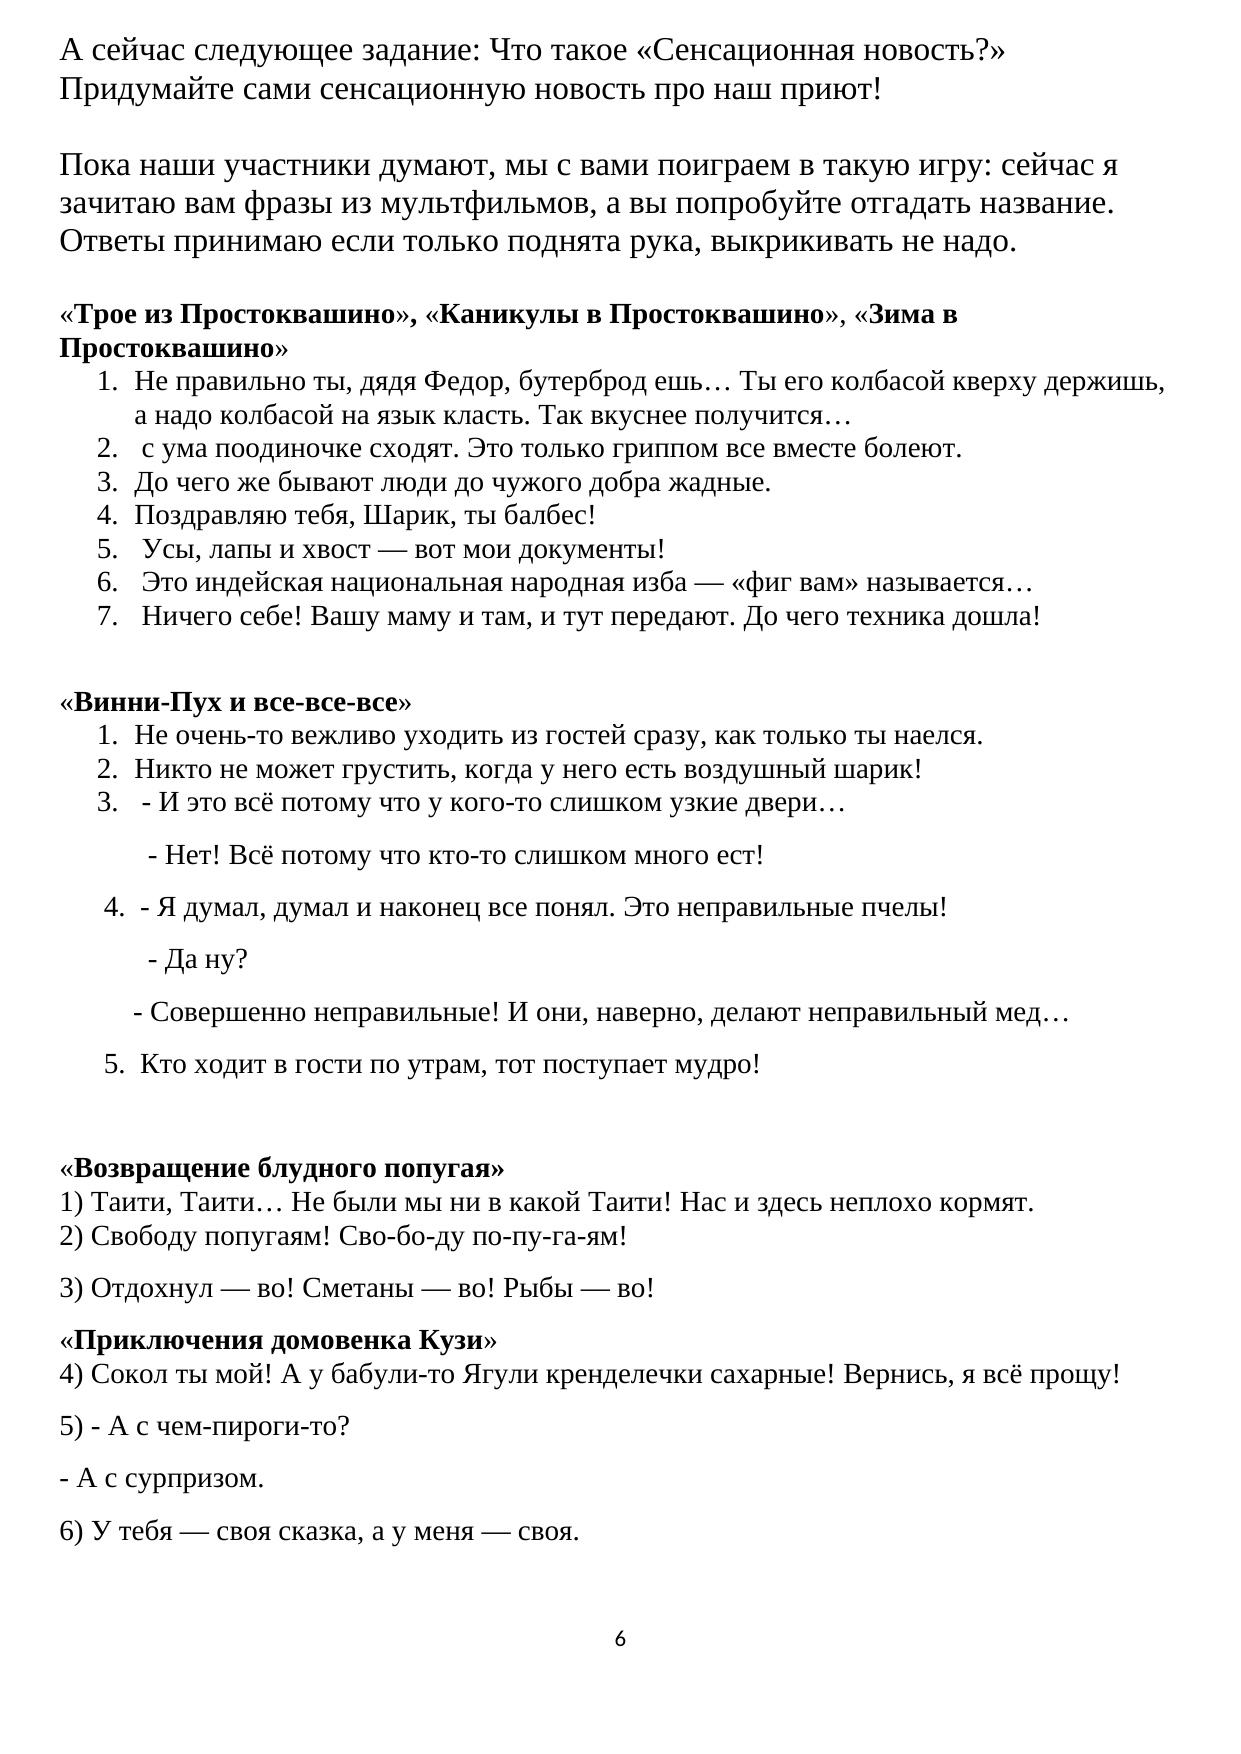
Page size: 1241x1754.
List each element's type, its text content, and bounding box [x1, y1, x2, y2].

text «Трое из Простоквашино», «Каникулы в Простоквашино», «Зима в Простоквашино» [59, 296, 1181, 363]
text 6) У тебя — своя сказка, а у меня — своя. [59, 1513, 1181, 1546]
list Это индейская национальная народная изба — «фиг вам» называется… [97, 564, 1181, 598]
list - И это всё потому что у кого-то слишком узкие двери… [97, 784, 1181, 818]
list Не очень-то вежливо уходить из гостей сразу, как только ты наелся. [97, 717, 1181, 751]
list с ума поодиночке сходят. Это только гриппом все вместе болеют. [97, 430, 1181, 464]
text «Возвращение блудного попугая» [59, 1151, 1181, 1184]
text 5) - А с чем-пироги-то? [59, 1408, 1181, 1442]
list Ничего себе! Вашу маму и там, и тут передают. До чего техника дошла! [97, 598, 1181, 632]
text 2) Свободу попугаям! Сво-бо-ду по-пу-га-ям! [59, 1218, 1181, 1251]
list Усы, лапы и хвост — вот мои документы! [97, 531, 1181, 564]
text Пока наши участники думают, мы с вами поиграем в такую игру: сейчас я зачитаю вам фразы из мультфильмов, а вы попробуйте отгадать название. Ответы принимаю если только поднята рука, выкрикивать не надо. [59, 144, 1181, 259]
list Никто не может грустить, когда у него есть воздушный шарик! [97, 751, 1181, 784]
text 4) Сокол ты мой! А у бабули-то Ягули кренделечки сахарные! Вернись, я всё прощу! [59, 1356, 1181, 1389]
text - Нет! Всё потому что кто-то слишком много ест! [59, 837, 1181, 870]
text - Совершенно неправильные! И они, наверно, делают неправильный мед… [59, 994, 1181, 1027]
text 1) Tаити, Tаити… Не были мы ни в какой Таити! Нас и здесь неплохо кормят. [59, 1184, 1181, 1218]
text «Винни-Пух и все-все-все» [59, 684, 1181, 717]
text - А с сурпризом. [59, 1460, 1181, 1494]
text А сейчас следующее задание: Что такое «Сенсационная новость?» Придумайте сами сенсационную новость про наш приют! [59, 29, 1181, 106]
list Поздравляю тебя, Шарик, ты балбес! [97, 497, 1181, 531]
text 4. - Я думал, думал и наконец все понял. Это неправильные пчелы! [59, 889, 1181, 923]
text «Приключения домовенка Кузи» [59, 1322, 1181, 1356]
text 5. Кто ходит в гости по утрам, тот поступает мудро! [59, 1046, 1181, 1079]
list Не правильно ты, дядя Федор, бутерброд ешь… Ты его колбасой кверху держишь, а надо колбасой на язык класть. Так вкуснее получится… [97, 363, 1181, 430]
list До чего же бывают люди до чужого добра жадные. [97, 464, 1181, 497]
text - Да ну? [59, 941, 1181, 975]
text 3) Отдохнул — во! Сметаны — во! Рыбы — во! [59, 1270, 1181, 1303]
